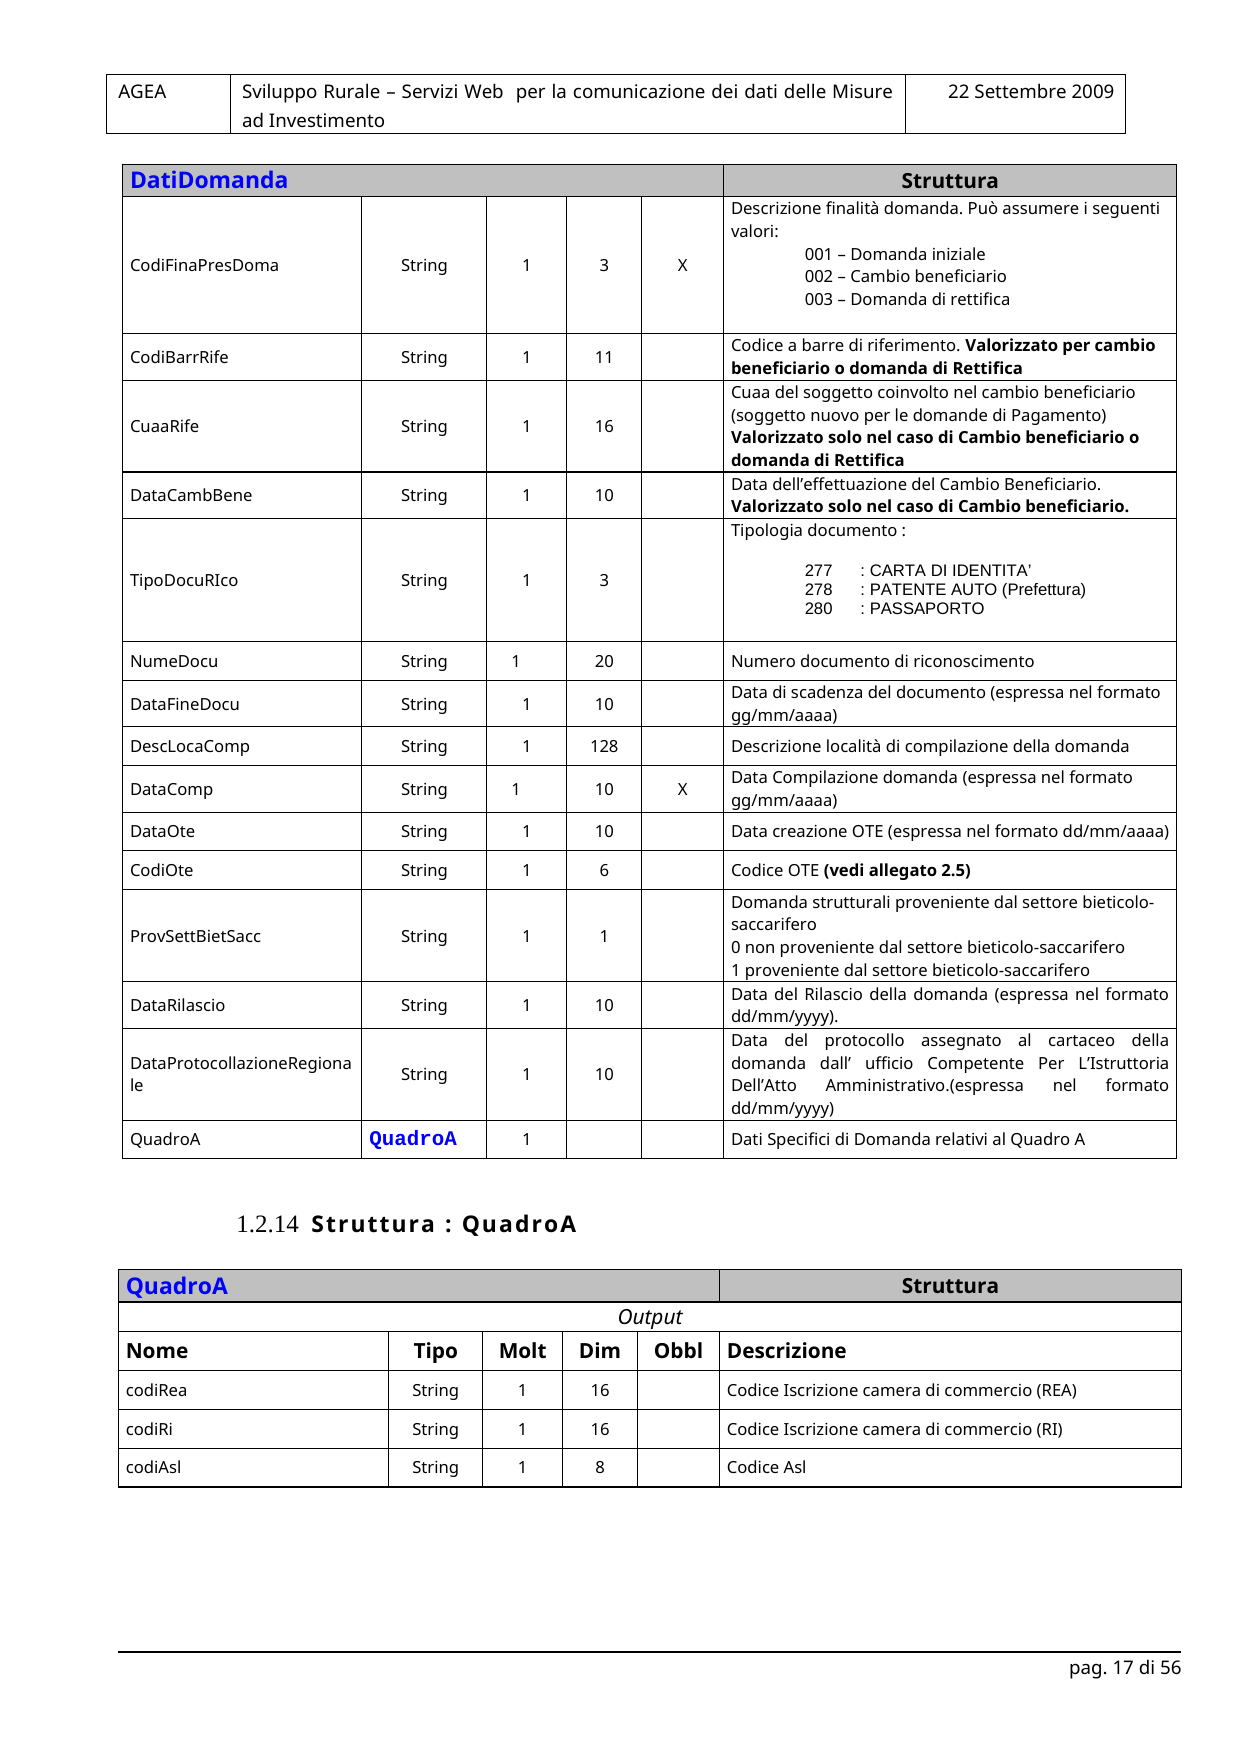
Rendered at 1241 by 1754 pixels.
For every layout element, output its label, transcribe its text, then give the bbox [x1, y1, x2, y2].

table_cell codiAsl [119, 1449, 388, 1486]
table_cell 20 [567, 642, 641, 680]
table_cell Descrizione località di compilazione della domanda [724, 727, 1176, 765]
table_cell TipoDocuRIco [123, 519, 361, 641]
subtitle Struttura : QuadroA [236, 1208, 1181, 1239]
table_cell 1 [487, 519, 566, 641]
table_cell ProvSettBietSacc [123, 890, 361, 981]
table_header Struttura [720, 1270, 1181, 1301]
table_cell String [389, 1371, 482, 1409]
table_cell 10 [567, 766, 641, 812]
table_cell 1 [487, 642, 566, 680]
table_cell 10 [567, 813, 641, 850]
table_cell 1 [487, 851, 566, 889]
table_cell QuadroA [123, 1121, 361, 1158]
table_cell codiRi [119, 1410, 388, 1447]
table_cell String [362, 519, 486, 641]
table_cell 1 [487, 727, 566, 765]
table_cell 3 [567, 197, 641, 333]
table_cell [642, 1029, 723, 1119]
table_cell DataComp [123, 766, 361, 812]
table_cell Data di scadenza del documento (espressa nel formato gg/mm/aaaa) [724, 681, 1176, 726]
table_cell 3 [567, 519, 641, 641]
table_cell 10 [567, 1029, 641, 1119]
table_cell DataOte [123, 813, 361, 850]
table_cell [642, 813, 723, 850]
table_cell CodiFinaPresDoma [123, 197, 361, 333]
table_cell [638, 1410, 719, 1447]
table_cell Molt [483, 1332, 562, 1370]
table_cell Domanda strutturali proveniente dal settore bieticolo-saccarifero 0 non proveniente dal settore bieticolo-saccarifero 1 proveniente dal settore bieticolo-saccarifero [724, 890, 1176, 981]
table_cell [642, 1121, 723, 1158]
table_cell 6 [567, 851, 641, 889]
table_cell DataCambBene [123, 473, 361, 518]
table_cell Data dell’effettuazione del Cambio Beneficiario. Valorizzato solo nel caso di Cambio beneficiario. [724, 473, 1176, 518]
table_cell 1 [487, 681, 566, 726]
table_cell [642, 890, 723, 981]
table_cell [642, 727, 723, 765]
table_cell 1 [483, 1449, 562, 1486]
table_cell String [389, 1449, 482, 1486]
table_cell 10 [567, 473, 641, 518]
table_cell String [362, 851, 486, 889]
table_cell [638, 1371, 719, 1409]
table_cell String [362, 334, 486, 379]
table_cell DescLocaComp [123, 727, 361, 765]
table_cell Descrizione finalità domanda. Può assumere i seguenti valori: 001 – Domanda iniziale 002 – Cambio beneficiario 003 – Domanda di rettifica [724, 197, 1176, 333]
table_cell String [362, 642, 486, 680]
table_cell Obbl [638, 1332, 719, 1370]
table_cell 1 [483, 1410, 562, 1447]
table_cell 1 [487, 1029, 566, 1119]
table_cell String [362, 381, 486, 471]
table_cell Codice Iscrizione camera di commercio (RI) [720, 1410, 1181, 1447]
table_cell [642, 381, 723, 471]
table_cell 1 [487, 334, 566, 379]
table_cell String [362, 727, 486, 765]
table_cell CodiBarrRife [123, 334, 361, 379]
table_cell CodiOte [123, 851, 361, 889]
table_cell [642, 334, 723, 379]
table_cell [642, 681, 723, 726]
table_cell String [362, 473, 486, 518]
table_cell Data Compilazione domanda (espressa nel formato gg/mm/aaaa) [724, 766, 1176, 812]
table_cell Cuaa del soggetto coinvolto nel cambio beneficiario (soggetto nuovo per le domande di Pagamento) Valorizzato solo nel caso di Cambio beneficiario o domanda di Rettifica [724, 381, 1176, 471]
table_cell Codice a barre di riferimento. Valorizzato per cambio beneficiario o domanda di Rettifica [724, 334, 1176, 379]
table_cell DataRilascio [123, 982, 361, 1028]
table_cell [638, 1449, 719, 1486]
table_cell 1 [487, 982, 566, 1028]
table_cell [642, 642, 723, 680]
table_cell Dim [563, 1332, 637, 1370]
table_cell 1 [487, 766, 566, 812]
table_cell QuadroA [362, 1121, 486, 1158]
table_cell String [362, 766, 486, 812]
table_cell String [362, 982, 486, 1028]
table_cell Dati Specifici di Domanda relativi al Quadro A [724, 1121, 1176, 1158]
table_cell String [389, 1410, 482, 1447]
table_cell Tipologia documento : 277 : CARTA DI IDENTITA’ 278 : PATENTE AUTO (Prefettura) 280 : PASSAPORTO [724, 519, 1176, 641]
table_cell [567, 1121, 641, 1158]
table_cell 8 [563, 1449, 637, 1486]
table_cell Data creazione OTE (espressa nel formato dd/mm/aaaa) [724, 813, 1176, 850]
table_cell X [642, 197, 723, 333]
table_cell 128 [567, 727, 641, 765]
table_cell 1 [487, 1121, 566, 1158]
table_cell Output [119, 1303, 1181, 1331]
table_cell 1 [487, 890, 566, 981]
table_cell String [362, 1029, 486, 1119]
table_cell DataProtocollazioneRegionale [123, 1029, 361, 1119]
table_header QuadroA [119, 1270, 719, 1301]
table_cell 1 [567, 890, 641, 981]
table_cell String [362, 813, 486, 850]
table_cell 10 [567, 681, 641, 726]
table_cell 16 [563, 1371, 637, 1409]
table_cell Data del Rilascio della domanda (espressa nel formato dd/mm/yyyy). [724, 982, 1176, 1028]
table_cell String [362, 197, 486, 333]
table_cell 11 [567, 334, 641, 379]
table_cell CuaaRife [123, 381, 361, 471]
table_cell [642, 473, 723, 518]
table_cell [642, 851, 723, 889]
table_cell Data del protocollo assegnato al cartaceo della domanda dall’ ufficio Competente Per L’Istruttoria Dell’Atto Amministrativo.(espressa nel formato dd/mm/yyyy) [724, 1029, 1176, 1119]
table_cell 1 [487, 197, 566, 333]
table_cell Codice OTE (vedi allegato 2.5) [724, 851, 1176, 889]
table_cell String [362, 681, 486, 726]
table_cell 1 [487, 381, 566, 471]
table_cell Codice Iscrizione camera di commercio (REA) [720, 1371, 1181, 1409]
table_cell Tipo [389, 1332, 482, 1370]
table_header DatiDomanda [123, 165, 723, 196]
table_cell [642, 982, 723, 1028]
table_cell 10 [567, 982, 641, 1028]
table_cell codiRea [119, 1371, 388, 1409]
table_cell Numero documento di riconoscimento [724, 642, 1176, 680]
table_cell 16 [567, 381, 641, 471]
table_cell Descrizione [720, 1332, 1181, 1370]
table_cell X [642, 766, 723, 812]
table_cell 1 [483, 1371, 562, 1409]
table_header Struttura [724, 165, 1176, 196]
table_cell NumeDocu [123, 642, 361, 680]
table_cell 1 [487, 813, 566, 850]
table_cell 16 [563, 1410, 637, 1447]
table_cell Codice Asl [720, 1449, 1181, 1486]
table_cell [642, 519, 723, 641]
table_cell Nome [119, 1332, 388, 1370]
table_cell String [362, 890, 486, 981]
table_cell 1 [487, 473, 566, 518]
table_cell DataFineDocu [123, 681, 361, 726]
